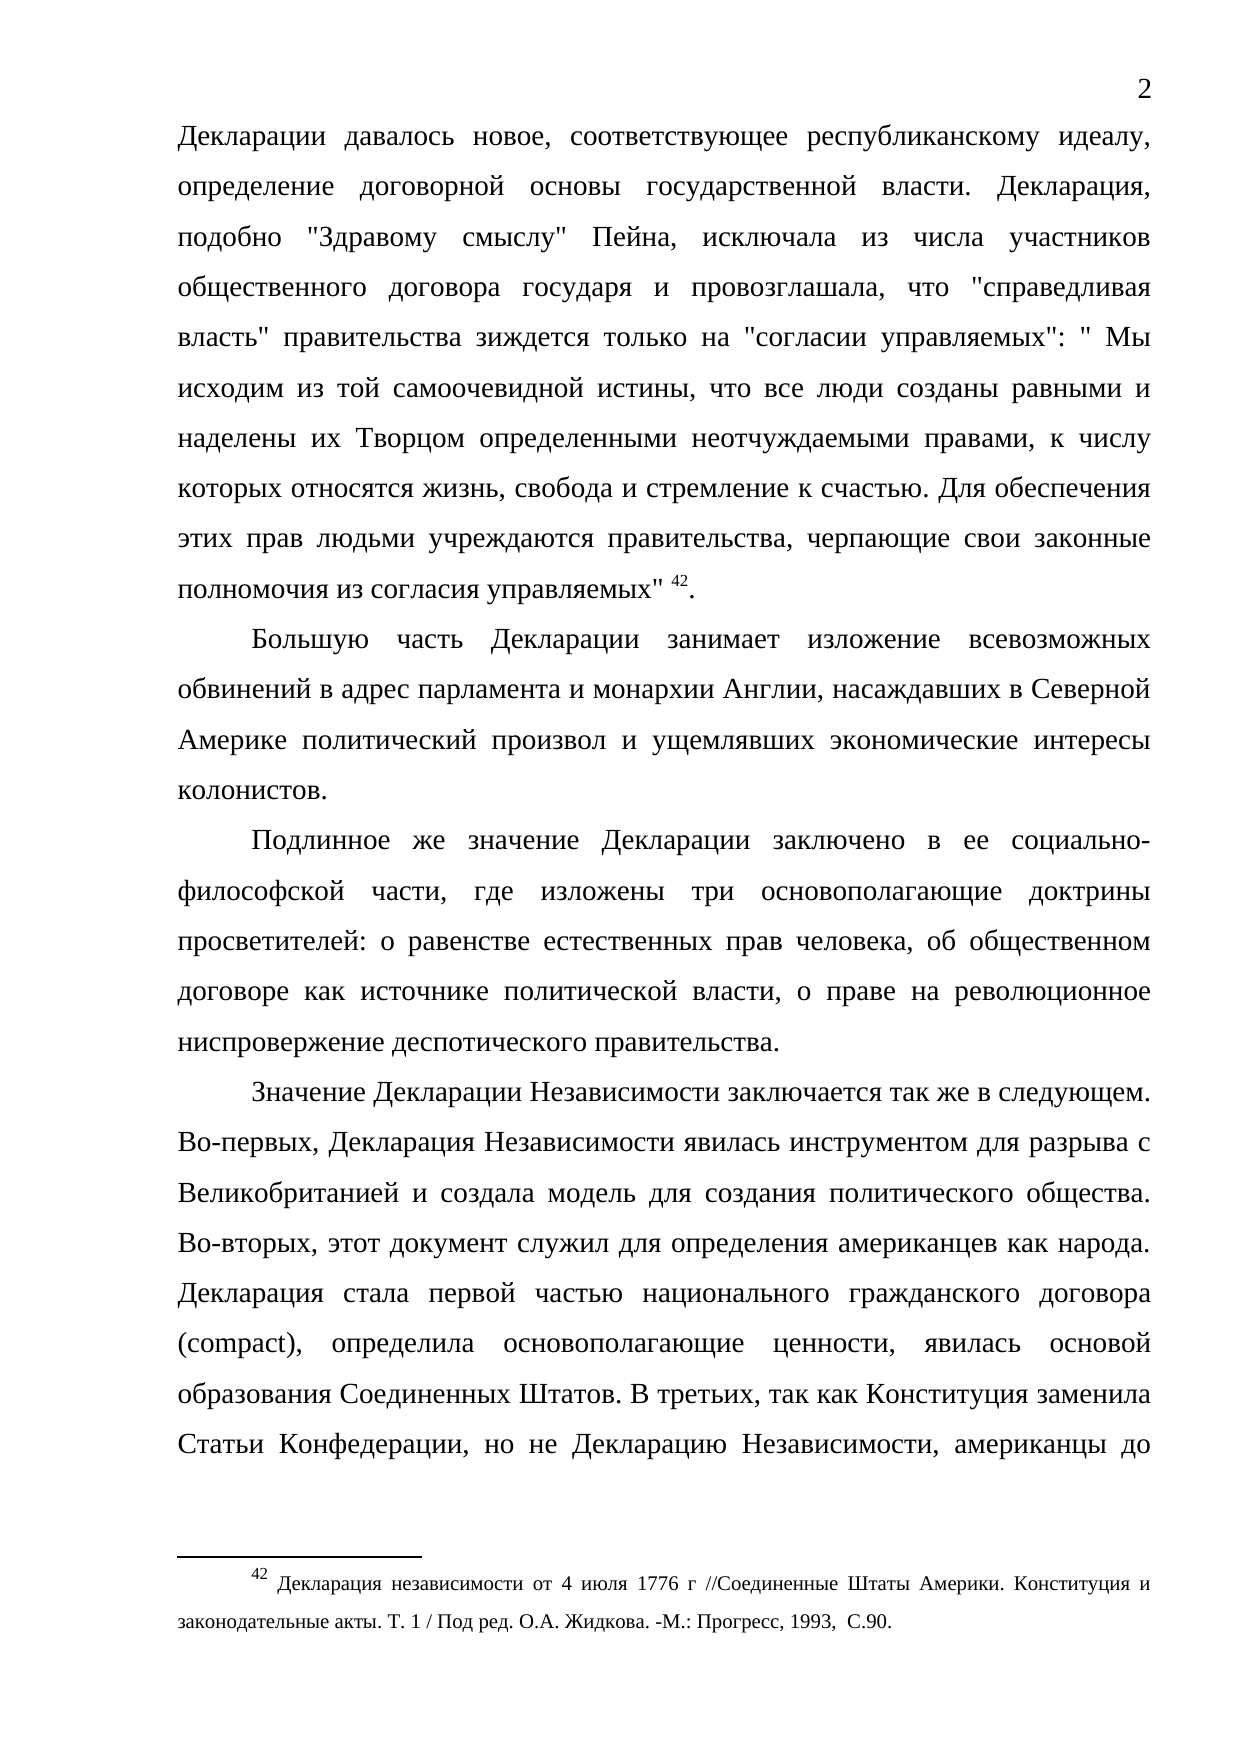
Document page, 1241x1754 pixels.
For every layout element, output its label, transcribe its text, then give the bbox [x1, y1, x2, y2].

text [177, 118, 1152, 604]
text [177, 1074, 1152, 1460]
text Подлинное же значение Декларации заключено в ее социально-философской части, где изложены три основополагающие доктрины просветителей: о равенстве естественных прав человека, об общественном договоре как источнике политической власти, о праве на революционное ниспровержение деспотического правительства. [177, 822, 1152, 1057]
text Большую часть Декларации занимает изложение всевозможных обвинений в адрес парламента и монархии Англии, насаждавших в Северной Америке политический произвол и ущемлявших экономические интересы колонистов. [177, 621, 1152, 806]
